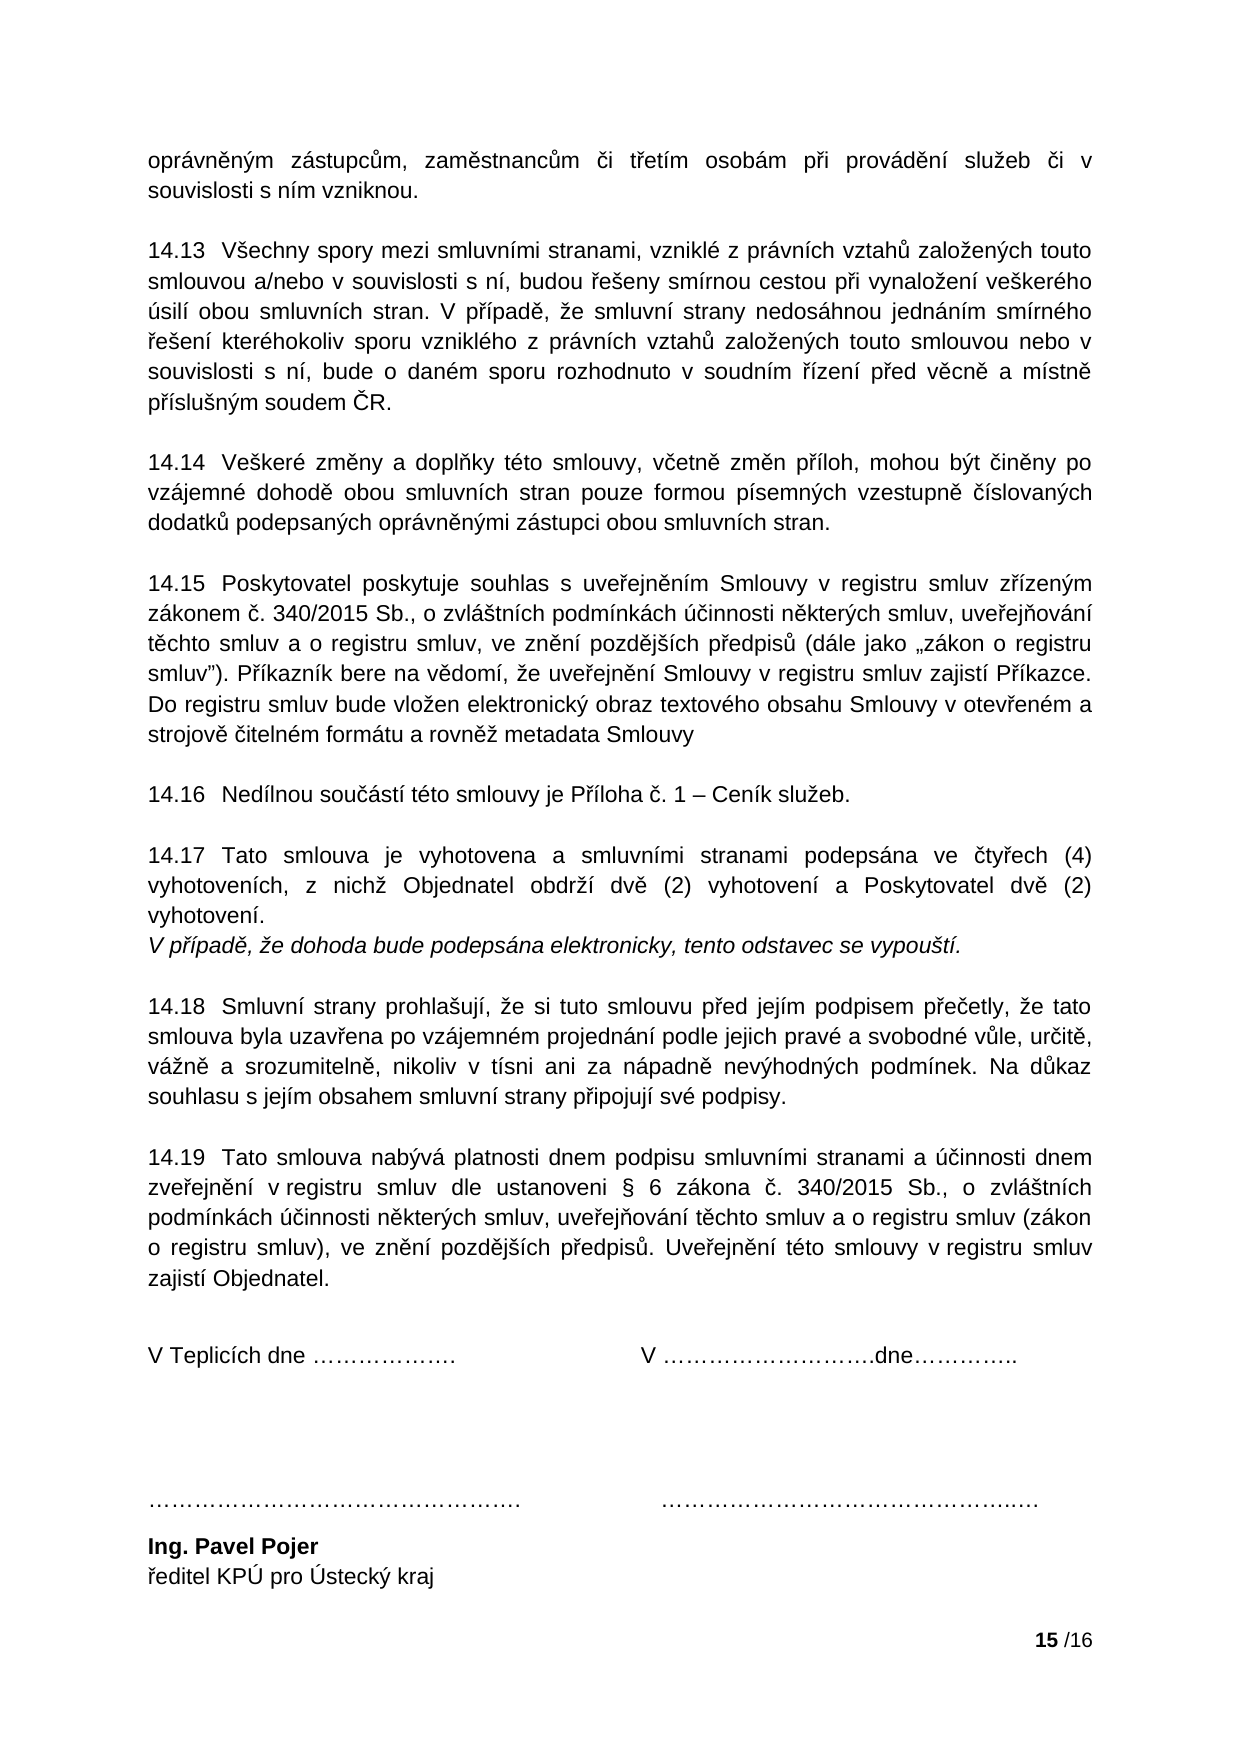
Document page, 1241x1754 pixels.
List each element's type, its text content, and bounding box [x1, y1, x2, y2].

list Všechny spory mezi smluvními stranami, vzniklé z právních vztahů založených touto smlouvou a/nebo v souvislosti s ní, budou řešeny smírnou cestou při vynaložení veškerého úsilí obou smluvních stran. V případě, že smluvní strany nedosáhnou jednáním smírného řešení kteréhokoliv sporu vzniklého z právních vztahů založených touto smlouvou nebo v souvislosti s ní, bude o daném sporu rozhodnuto v soudním řízení před věcně a místně příslušným soudem ČR. [148, 237, 1093, 415]
list Tato smlouva je vyhotovena a smluvními stranami podepsána ve čtyřech (4) vyhotoveních, z nichž Objednatel obdrží dvě (2) vyhotovení a Poskytovatel dvě (2) vyhotovení. [148, 842, 1093, 928]
list Ing. Pavel Pojer [148, 1533, 1093, 1559]
list Nedílnou součástí této smlouvy je Příloha č. 1 – Ceník služeb. [148, 781, 1093, 808]
list Veškeré změny a doplňky této smlouvy, včetně změn příloh, mohou být činěny po vzájemné dohodě obou smluvních stran pouze formou písemných vzestupně číslovaných dodatků podepsaných oprávněnými zástupci obou smluvních stran. [148, 449, 1093, 536]
text ředitel KPÚ pro Ústecký kraj [148, 1563, 1093, 1590]
list V případě, že dohoda bude podepsána elektronicky, tento odstavec se vypouští. [148, 932, 1093, 959]
list Smluvní strany prohlašují, že si tuto smlouvu před jejím podpisem přečetly, že tato smlouva byla uzavřena po vzájemném projednání podle jejich pravé a svobodné vůle, určitě, vážně a srozumitelně, nikoliv v tísni ani za nápadně nevýhodných podmínek. Na důkaz souhlasu s jejím obsahem smluvní strany připojují své podpisy. [148, 993, 1093, 1110]
list Poskytovatel poskytuje souhlas s uveřejněním Smlouvy v registru smluv zřízeným zákonem č. 340/2015 Sb., o zvláštních podmínkách účinnosti některých smluv, uveřejňování těchto smluv a o registru smluv, ve znění pozdějších předpisů (dále jako „zákon o registru smluv”). Příkazník bere na vědomí, že uveřejnění Smlouvy v registru smluv zajistí Příkazce. Do registru smluv bude vložen elektronický obraz textového obsahu Smlouvy v otevřeném a strojově čitelném formátu a rovněž metadata Smlouvy [148, 570, 1093, 747]
list Tato smlouva nabývá platnosti dnem podpisu smluvními stranami a účinnosti dnem zveřejnění v registru smluv dle ustanoveni § 6 zákona č. 340/2015 Sb., o zvláštních podmínkách účinnosti některých smluv, uveřejňování těchto smluv a o registru smluv (zákon o registru smluv), ve znění pozdějších předpisů. Uveřejnění této smlouvy v registru smluv zajistí Objednatel. [148, 1144, 1093, 1291]
text …………………………………………. ………………………………………..… [148, 1486, 1093, 1513]
text V Teplicích dne ………………. V ……………………….dne………….. [148, 1342, 1093, 1368]
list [148, 147, 1093, 203]
